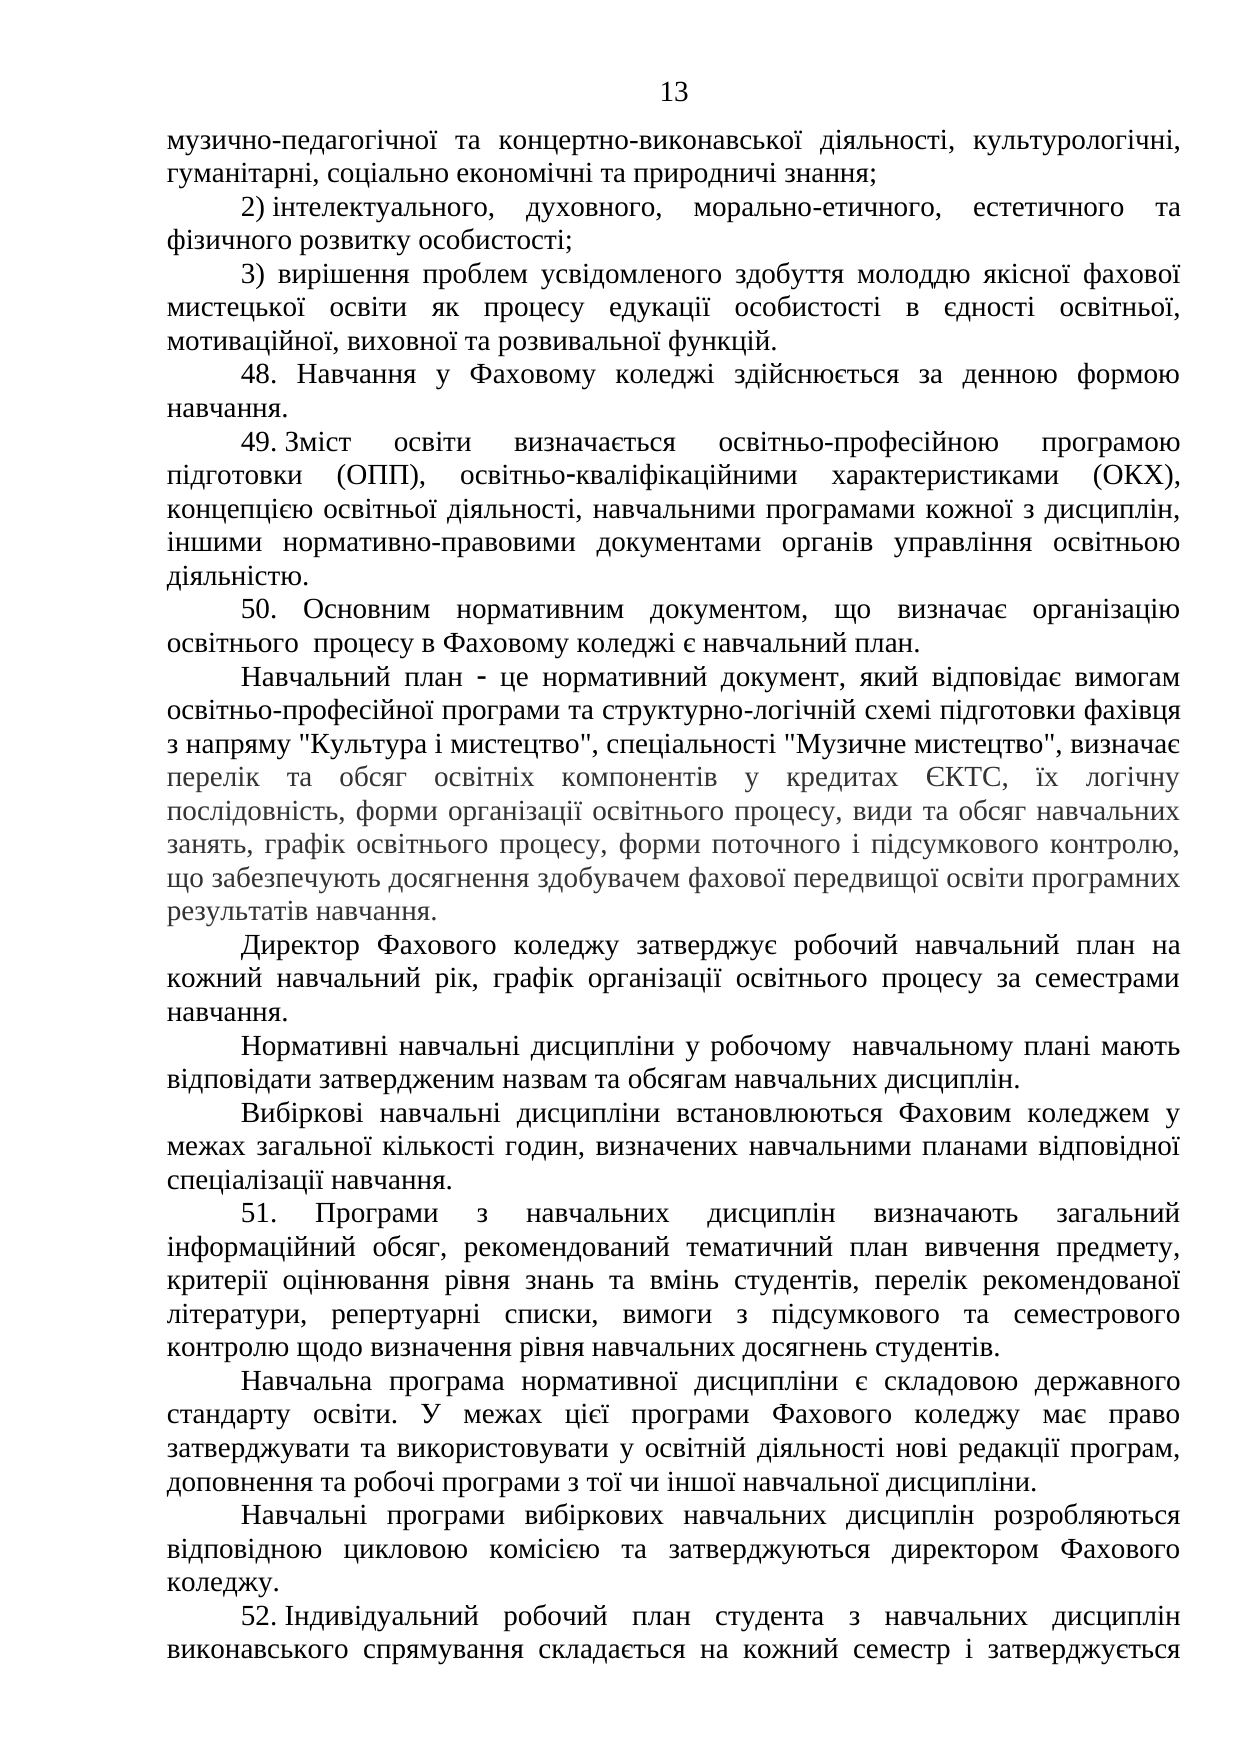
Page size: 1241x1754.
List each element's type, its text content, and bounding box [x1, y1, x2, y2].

text 2) інтелектуального, духовного, морально-етичного, естетичного та фізичного розвитку особистості; [167, 189, 1181, 256]
text Навчальна програма нормативної дисципліни є складовою державного стандарту освіти. У межах цієї програми Фахового коледжу має право затверджувати та використовувати у освітній діяльності нові редакції програм, доповнення та робочі програми з тої чи іншої навчальної дисципліни. [167, 1363, 1181, 1497]
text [167, 122, 1181, 189]
text 48. Навчання у Фаховому коледжі здійснюється за денною формою навчання. [167, 357, 1181, 424]
text Навчальний план це нормативний документ, який відповідає вимогам освітньо-професійної програми та структурно-логічній схемі підготовки фахівця з напряму "Культура і мистецтво", спеціальності "Музичне мистецтво", визначає перелік та обсяг освітніх компонентів у кредитах ЄКТС, їх логічну послідовність, форми організації освітнього процесу, види та обсяг навчальних занять, графік освітнього процесу, форми поточного і підсумкового контролю, що забезпечують досягнення здобувачем фахової передвищої освіти програмних результатів навчання. [167, 659, 1181, 927]
text 51. Програми з навчальних дисциплін визначають загальний інформаційний обсяг, рекомендований тематичний план вивчення предмету, критерії оцінювання рівня знань та вмінь студентів, перелік рекомендованої літератури, репертуарні списки, вимоги з підсумкового та семестрового контролю щодо визначення рівня навчальних досягнень студентів. [167, 1195, 1181, 1363]
text 3) вирішення проблем усвідомленого здобуття молоддю якісної фахової мистецької освіти як процесу едукації особистості в єдності освітньої, мотиваційної, виховної та розвивальної функцій. [167, 256, 1181, 357]
text Вибіркові навчальні дисципліни встановлюються Фаховим коледжем у межах загальної кількості годин, визначених навчальними планами відповідної спеціалізації навчання. [167, 1095, 1181, 1195]
text 50. Основним нормативним документом, що визначає організацію освітнього процесу в Фаховому коледжі є навчальний план. [167, 592, 1181, 659]
text Навчальні програми вибіркових навчальних дисциплін розробляються відповідною цикловою комісією та затверджуються директором Фахового коледжу. [167, 1497, 1181, 1598]
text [167, 1598, 1181, 1665]
text Нормативні навчальні дисципліни у робочому навчальному плані мають відповідати затвердженим назвам та обсягам навчальних дисциплін. [167, 1028, 1181, 1095]
text Директор Фахового коледжу затверджує робочий навчальний план на кожний навчальний рік, графік організації освітнього процесу за семестрами навчання. [167, 927, 1181, 1028]
text 49. Зміст освіти визначається освітньо-професійною програмою підготовки (ОПП), освітньокваліфікаційними характеристиками (ОКХ), концепцією освітньої діяльності, навчальними програмами кожної з дисциплін, іншими нормативно-правовими документами органів управління освітньою діяльністю. [167, 424, 1181, 592]
